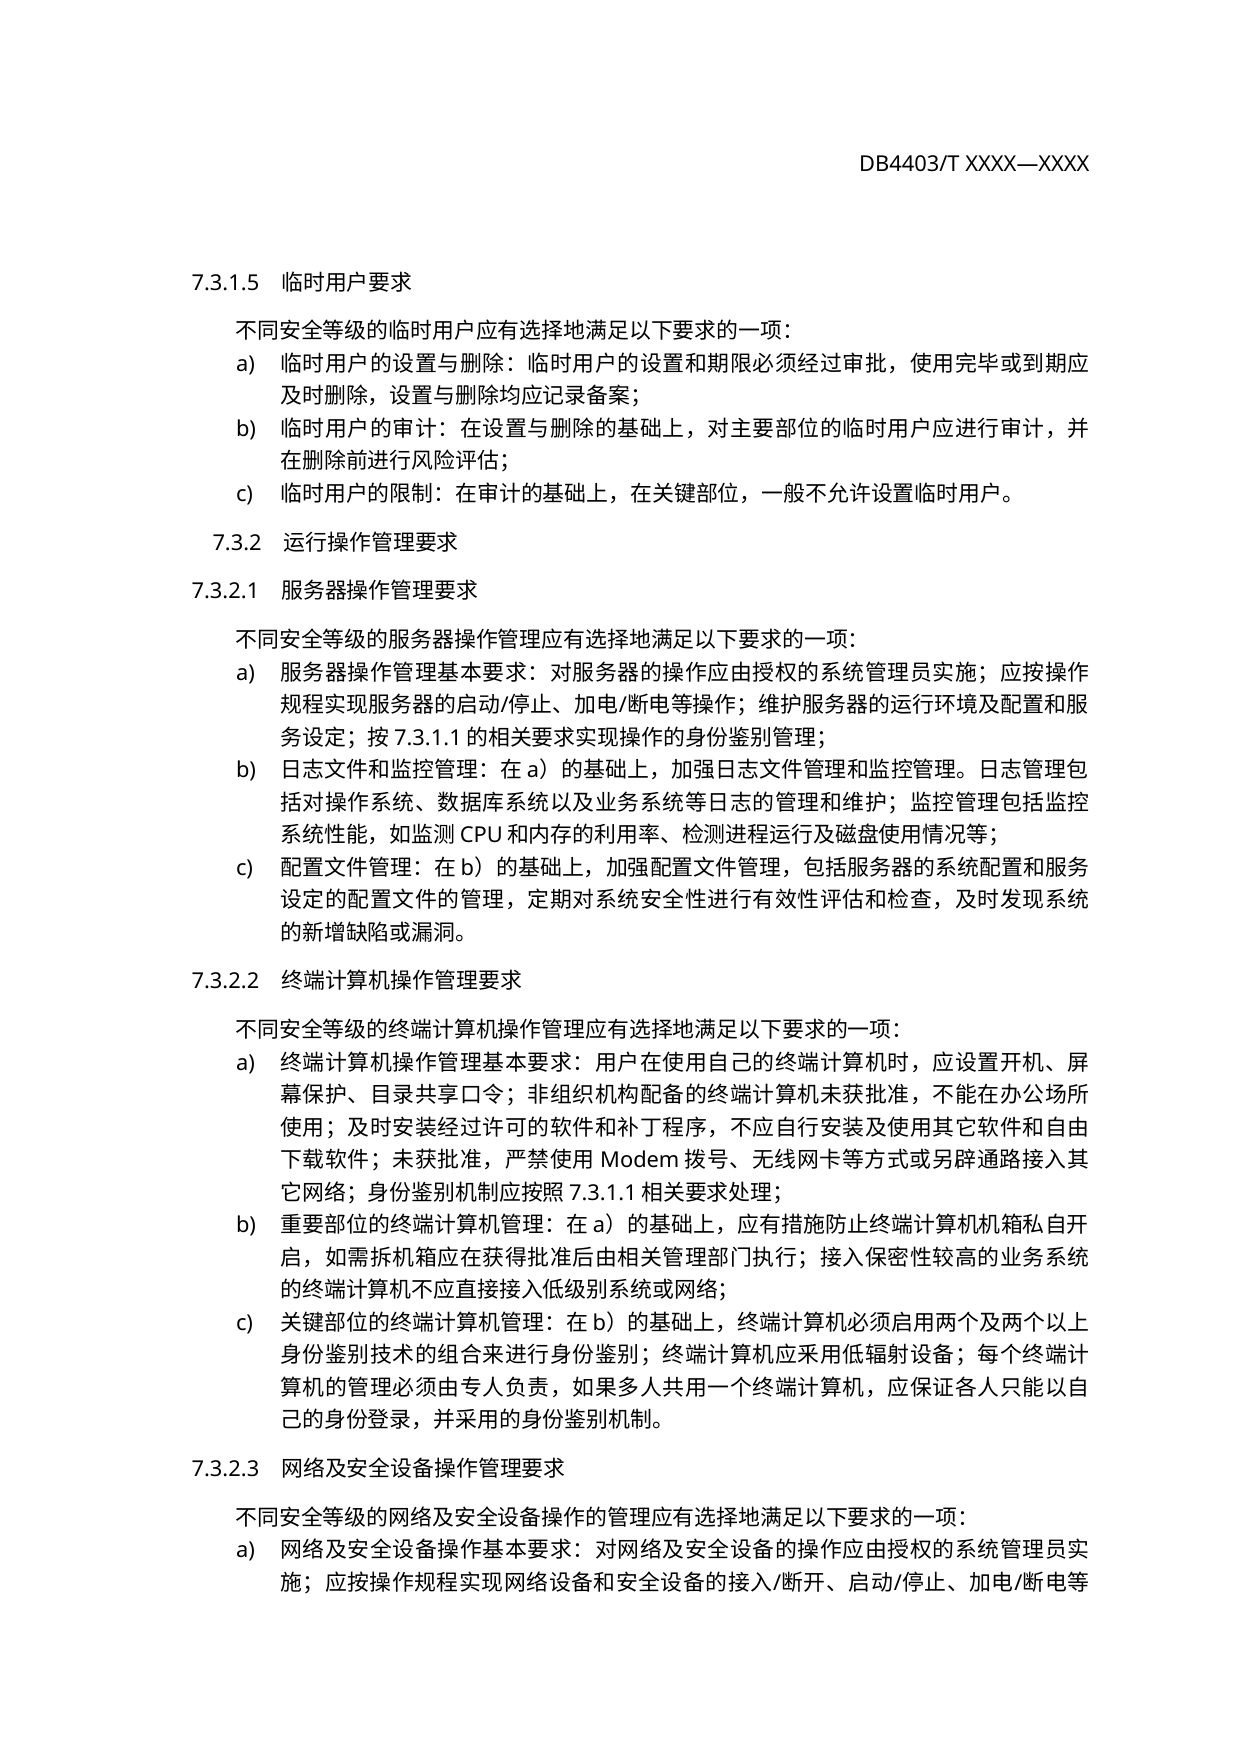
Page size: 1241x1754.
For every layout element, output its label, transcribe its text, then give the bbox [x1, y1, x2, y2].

text 终端计算机操作管理要求 [191, 963, 1089, 996]
text 不同安全等级的终端计算机操作管理应有选择地满足以下要求的一项： [191, 1012, 1089, 1044]
text 临时用户要求 [191, 264, 1089, 297]
text 运行操作管理要求 [191, 524, 1089, 557]
text 不同安全等级的临时用户应有选择地满足以下要求的一项： [191, 313, 1089, 346]
list 服务器操作管理基本要求：对服务器的操作应由授权的系统管理员实施；应按操作规程实现服务器的启动/停止、加电/断电等操作；维护服务器的运行环境及配置和服务设定；按7.3.1.1的相关要求实现操作的身份鉴别管理； [236, 654, 1089, 752]
list 临时用户的设置与删除：临时用户的设置和期限必须经过审批，使用完毕或到期应及时删除，设置与删除均应记录备案； [236, 346, 1089, 411]
text 配置文件管理：在b）的基础上，加强配置文件管理，包括服务器的系统配置和服务设定的配置文件的管理，定期对系统安全性进行有效性评估和检查，及时发现系统的新增缺陷或漏洞。 [236, 849, 1089, 947]
list 终端计算机操作管理基本要求：用户在使用自己的终端计算机时，应设置开机、屏幕保护、目录共享口令；非组织机构配备的终端计算机未获批准，不能在办公场所使用；及时安装经过许可的软件和补丁程序，不应自行安装及使用其它软件和自由下载软件；未获批准，严禁使用Modem拨号、无线网卡等方式或另辟通路接入其它网络；身份鉴别机制应按照7.3.1.1相关要求处理； [236, 1044, 1089, 1207]
text 服务器操作管理要求 [191, 573, 1089, 606]
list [236, 1532, 1089, 1597]
text 不同安全等级的服务器操作管理应有选择地满足以下要求的一项： [191, 622, 1089, 654]
text 不同安全等级的网络及安全设备操作的管理应有选择地满足以下要求的一项： [191, 1499, 1089, 1532]
text 网络及安全设备操作管理要求 [191, 1451, 1089, 1483]
text 日志文件和监控管理：在a）的基础上，加强日志文件管理和监控管理。日志管理包括对操作系统、数据库系统以及业务系统等日志的管理和维护；监控管理包括监控系统性能，如监测CPU和内存的利用率、检测进程运行及磁盘使用情况等； [236, 752, 1089, 849]
text 重要部位的终端计算机管理：在a）的基础上，应有措施防止终端计算机机箱私自开启，如需拆机箱应在获得批准后由相关管理部门执行；接入保密性较高的业务系统的终端计算机不应直接接入低级别系统或网络； [236, 1207, 1089, 1304]
text 临时用户的限制：在审计的基础上，在关键部位，一般不允许设置临时用户。 [236, 476, 1089, 508]
text 关键部位的终端计算机管理：在b）的基础上，终端计算机必须启用两个及两个以上身份鉴别技术的组合来进行身份鉴别；终端计算机应釆用低辐射设备；每个终端计算机的管理必须由专人负责，如果多人共用一个终端计算机，应保证各人只能以自己的身份登录，并采用的身份鉴别机制。 [236, 1304, 1089, 1434]
text 临时用户的审计：在设置与删除的基础上，对主要部位的临时用户应进行审计，并在删除前进行风险评估； [236, 411, 1089, 476]
